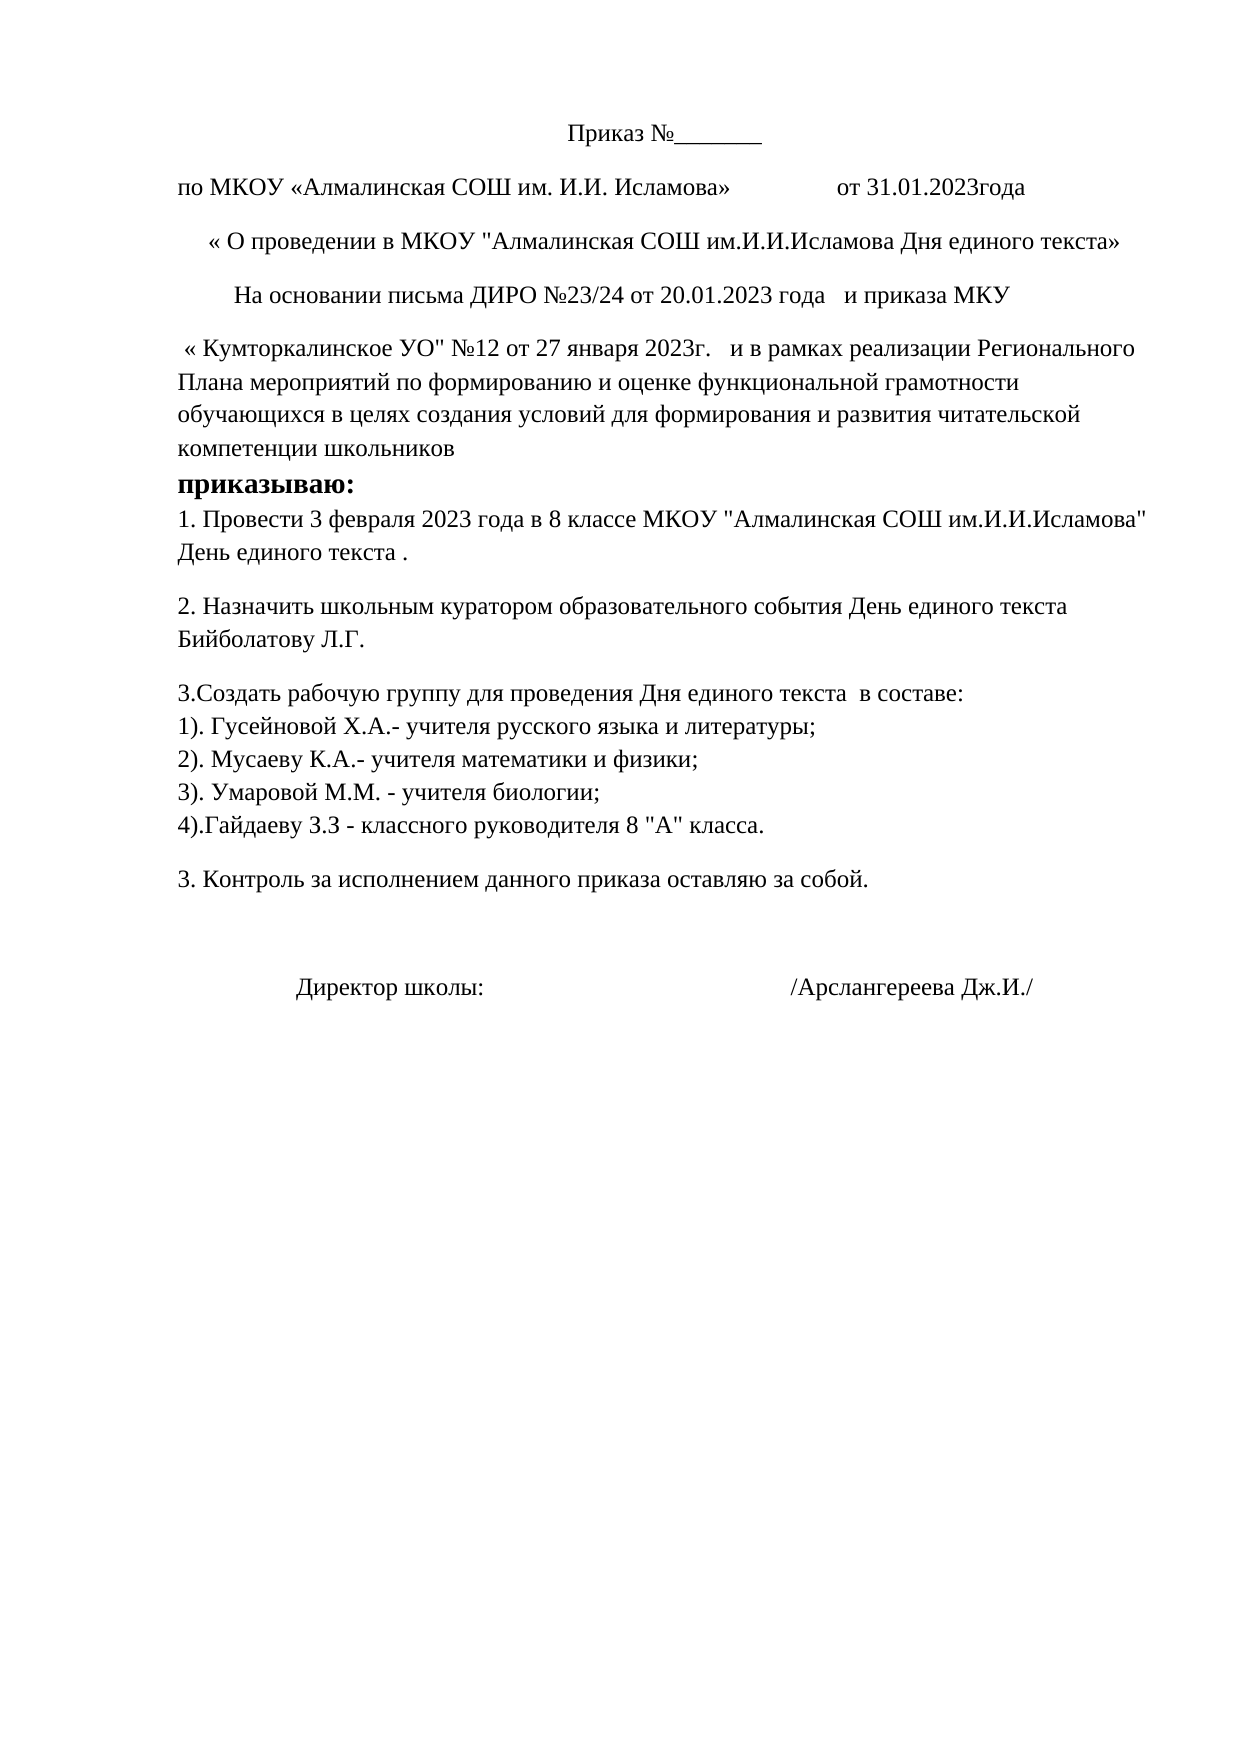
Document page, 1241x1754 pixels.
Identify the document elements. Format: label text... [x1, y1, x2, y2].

text по МКОУ «Алмалинская СОШ им. И.И. Исламова» от 31.01.2023года [177, 172, 1152, 201]
text Директор школы: /Арслангереева Дж.И./ [177, 972, 1152, 1000]
text « Кумторкалинское УО" №12 от 27 января 2023г. и в рамках реализации Регионального Плана мероприятий по формированию и оценке функциональной грамотности обучающихся в целях создания условий для формирования и развития читательской компетенции школьников приказываю: 1. Провести 3 февраля 2023 года в 8 классе МКОУ "Алмалинская СОШ им.И.И.Исламова" День единого текста . [177, 333, 1152, 566]
text Приказ №_______ [177, 118, 1152, 147]
text 2. Назначить школьным куратором образовательного события День единого текста Бийболатову Л.Г. [177, 591, 1152, 653]
text « О проведении в МКОУ "Алмалинская СОШ им.И.И.Исламова Дня единого текста» [177, 226, 1152, 254]
text 3. Контроль за исполнением данного приказа оставляю за собой. [177, 864, 1152, 893]
text На основании письма ДИРО №23/24 от 20.01.2023 года и приказа МКУ [177, 280, 1152, 308]
text 3.Создать рабочую группу для проведения Дня единого текста в составе: 1). Гусейновой Х.А.- учителя русского языка и литературы; 2). Мусаеву К.А.- учителя математики и физики; 3). Умаровой М.М. - учителя биологии; 4).Гайдаеву З.З - классного руководителя 8 "А" класса. [177, 678, 1152, 839]
